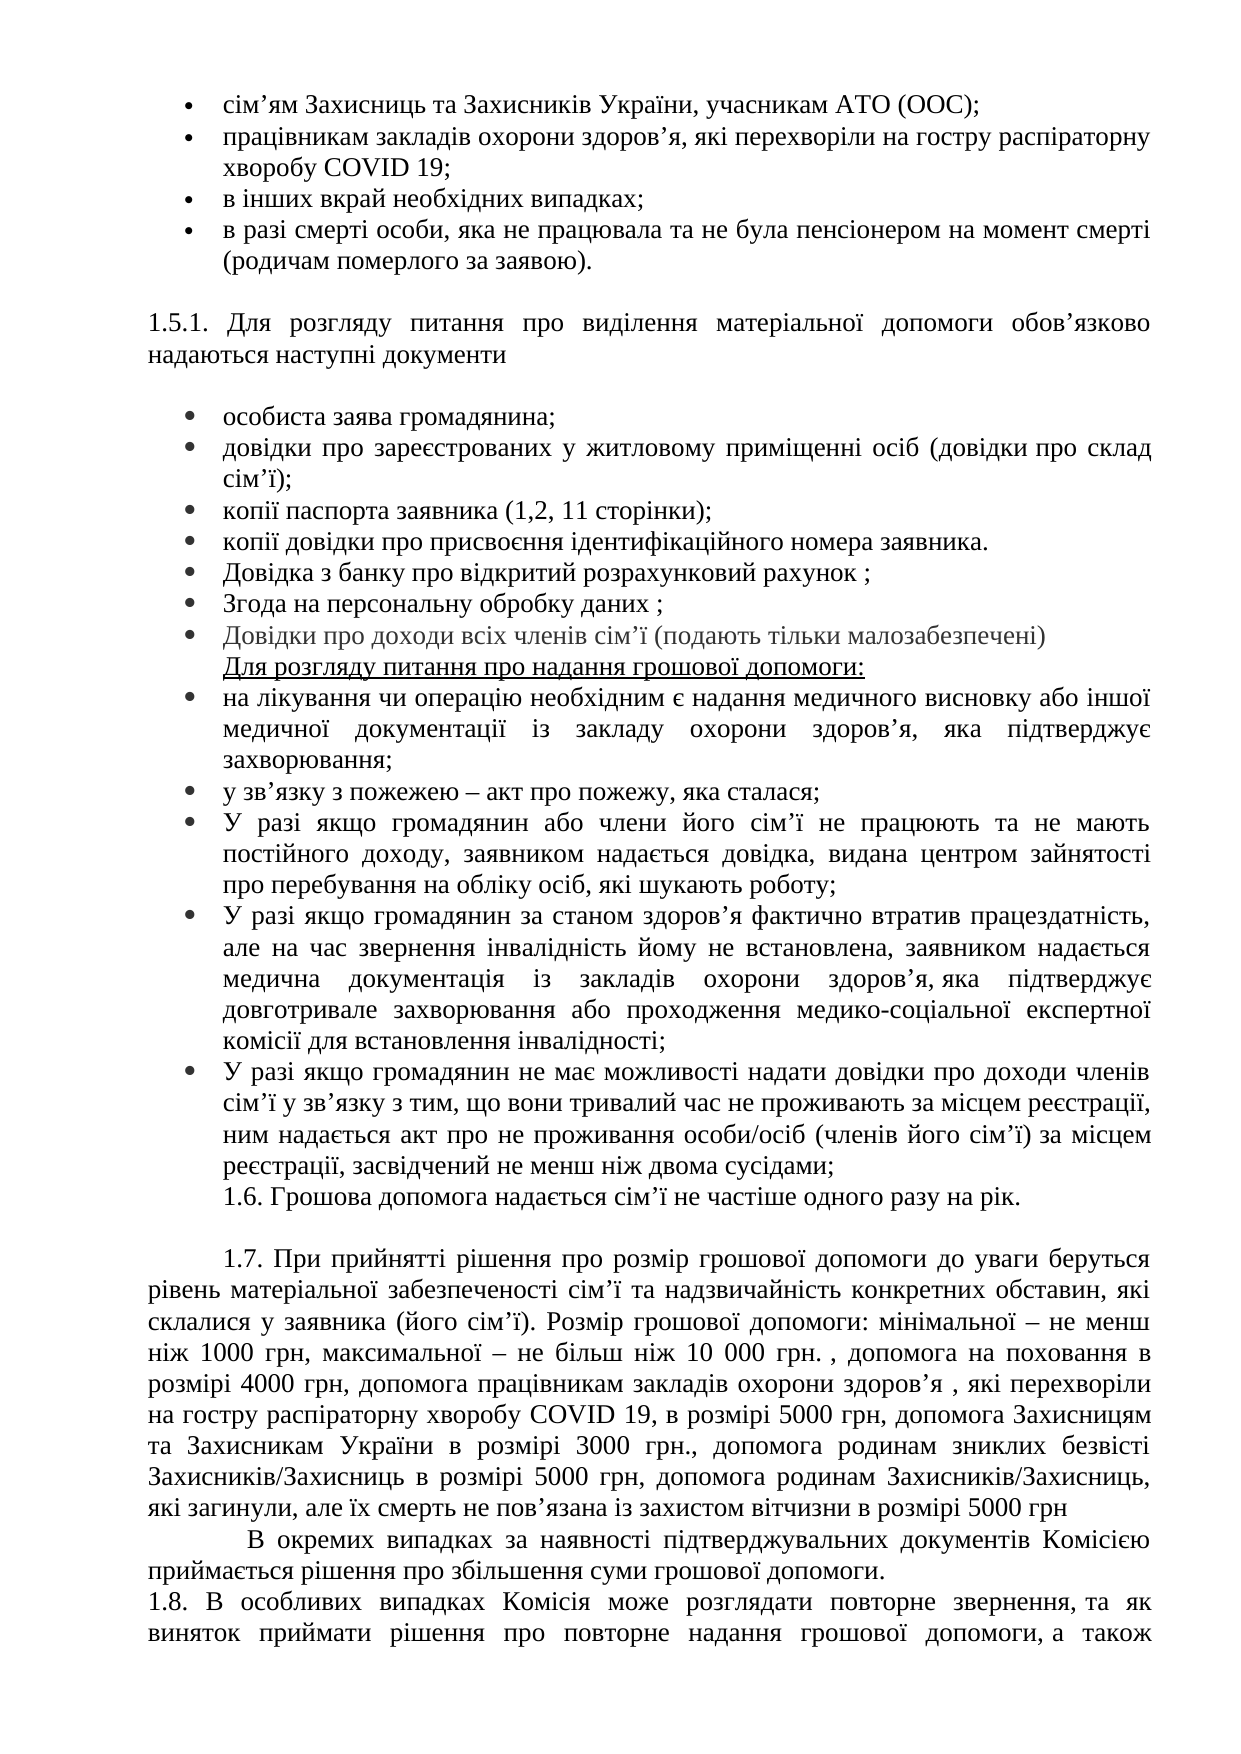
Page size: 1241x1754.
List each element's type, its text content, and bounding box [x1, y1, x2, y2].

list в інших вкрай необхідних випадках; [185, 182, 1152, 213]
list У разі якщо громадянин або члени його сім’ї не працюють та не мають постійного доходу, заявником надається довідка, видана центром зайнятості про перебування на обліку осіб, які шукають роботу; [185, 806, 1152, 899]
text В окремих випадках за наявності підтверджувальних документів Комісією приймається рішення про збільшення суми грошової допомоги. [148, 1523, 1152, 1585]
list Довідка з банку про відкритий розрахунковий рахунок ; [185, 556, 1152, 587]
list копії довідки про присвоєння ідентифікаційного номера заявника. [185, 525, 1152, 556]
list копії паспорта заявника (1,2, 11 сторінки); [185, 494, 1152, 525]
list Довідки про доходи всіх членів сім’ї (подають тільки малозабезпечені) [185, 619, 1152, 650]
list У разі якщо громадянин не має можливості надати довідки про доходи членів сім’ї у зв’язку з тим, що вони тривалий час не проживають за місцем реєстрації, ним надається акт про не проживання особи/осіб (членів його сім’ї) за місцем реєстрації, засвідчений не менш ніж двома сусідами; [185, 1055, 1152, 1180]
list у зв’язку з пожежею – акт про пожежу, яка сталася; [185, 775, 1152, 806]
list Для розгляду питання про надання грошової допомоги: [223, 650, 1152, 681]
list в разі смерті особи, яка не працювала та не була пенсіонером на момент смерті (родичам померлого за заявою). [185, 213, 1152, 275]
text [148, 1585, 1152, 1647]
list сім’ям Захисниць та Захисників України, учасникам АТО (ООС); [185, 88, 1152, 120]
list У разі якщо громадянин за станом здоров’я фактично втратив працездатність, але на час звернення інвалідність йому не встановлена, заявником надається медична документація із закладів охорони здоров’я, яка підтверджує довготривале захворювання або проходження медико-соціальної експертної комісії для встановлення інвалідності; [185, 899, 1152, 1055]
list особиста заява громадянина; [185, 400, 1152, 431]
list 1.6. Грошова допомога надається сім’ї не частіше одного разу на рік. [148, 1180, 1152, 1211]
list довідки про зареєстрованих у житловому приміщенні осіб (довідки про склад сім’ї); [185, 431, 1152, 494]
list Згода на персональну обробку даних ; [185, 587, 1152, 619]
text 1.5.1. Для розгляду питання про виділення матеріальної допомоги обов’язково надаються наступні документи [148, 307, 1152, 369]
list на лікування чи операцію необхідним є надання медичного висновку або іншої медичної документації із закладу охорони здоров’я, яка підтверджує захворювання; [185, 681, 1152, 775]
text 1.7. При прийнятті рішення про розмір грошової допомоги до уваги беруться рівень матеріальної забезпеченості сім’ї та надзвичайність конкретних обставин, які склалися у заявника (його сім’ї). Розмір грошової допомоги: мінімальної – не менш ніж 1000 грн, максимальної – не більш ніж 10 000 грн. , допомога на поховання в розмірі 4000 грн, допомога працівникам закладів охорони здоров’я , які перехворіли на гостру распіраторну хворобу COVID 19, в розмірі 5000 грн, допомога Захисницям та Захисникам України в розмірі 3000 грн., допомога родинам зниклих безвісті Захисників/Захисниць в розмірі 5000 грн, допомога родинам Захисників/Захисниць, які загинули, але їх смерть не пов’язана із захистом вітчизни в розмірі 5000 грн [148, 1242, 1152, 1523]
list працівникам закладів охорони здоров’я, які перехворіли на гостру распіраторну хворобу COVID 19; [185, 120, 1152, 182]
